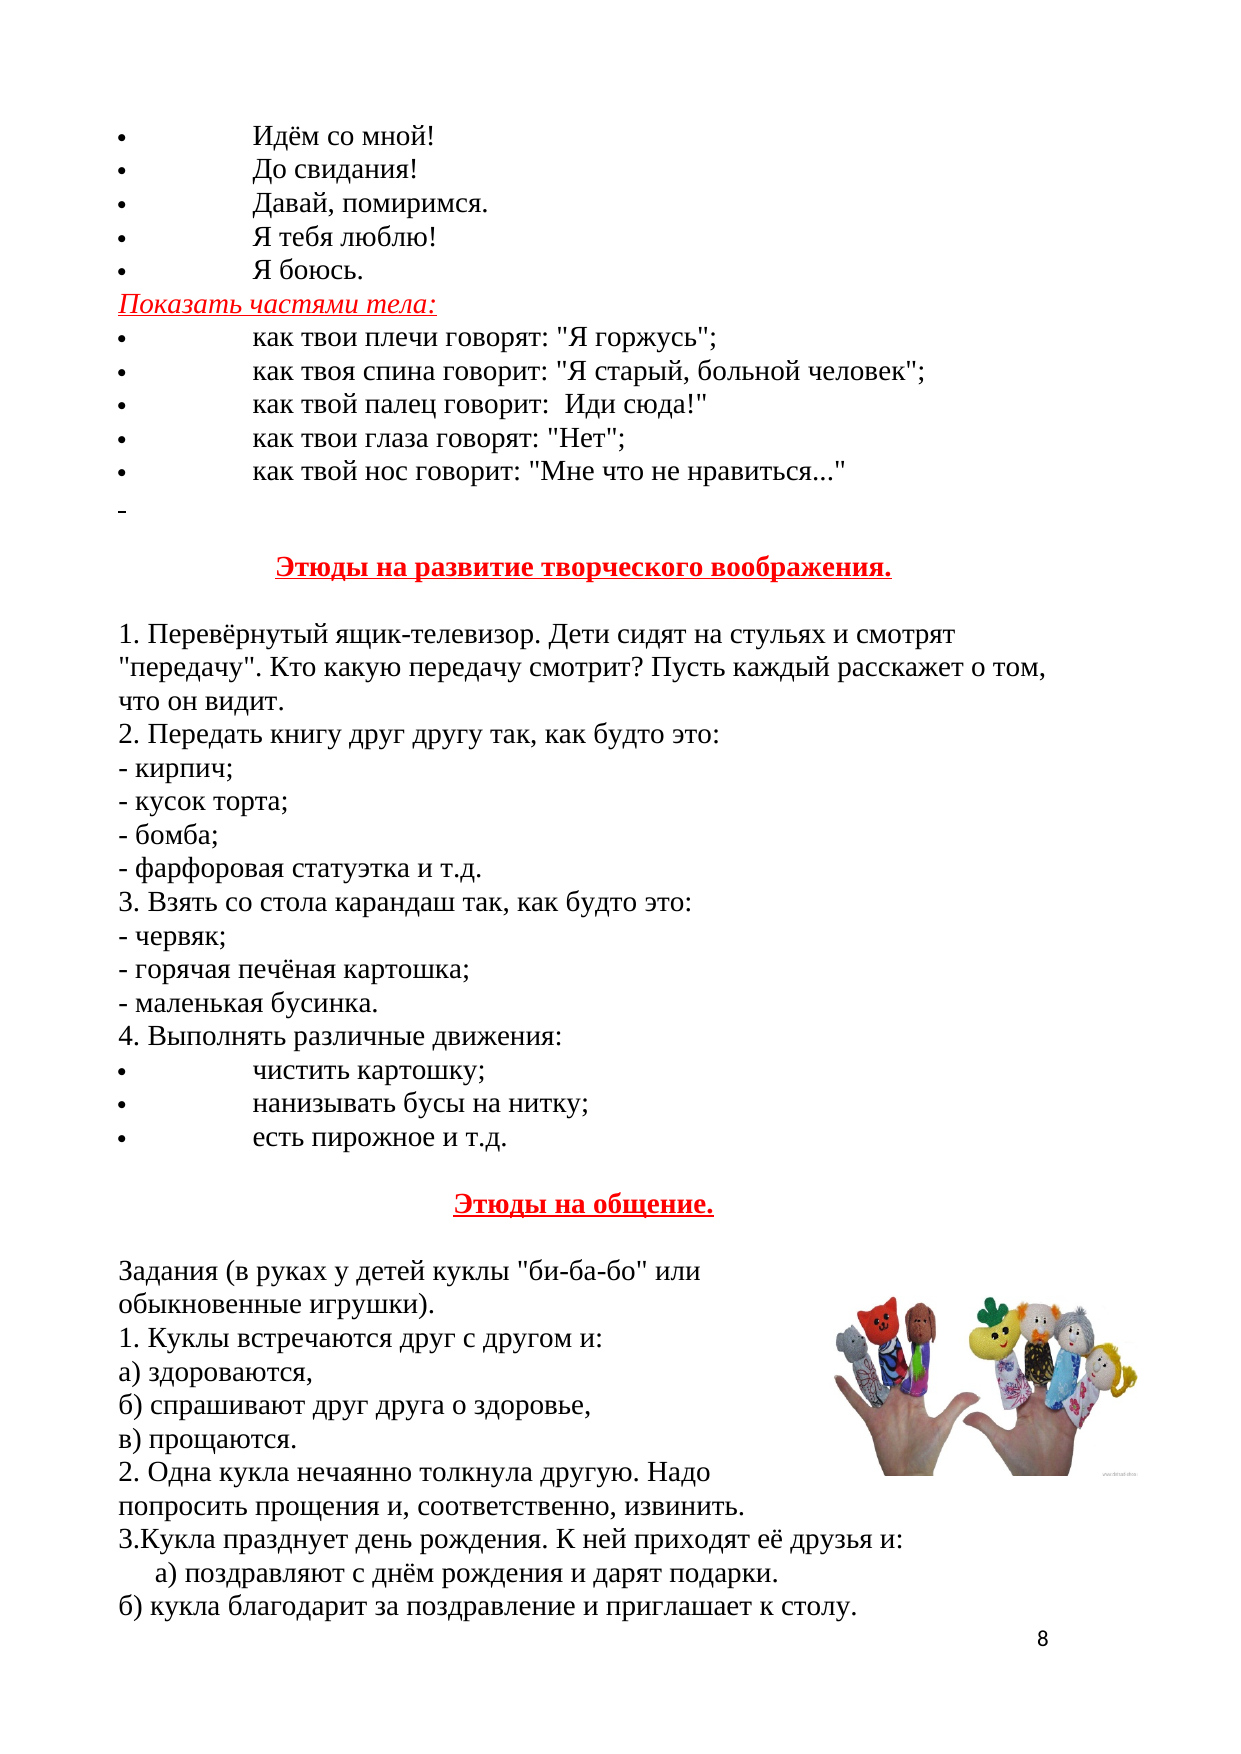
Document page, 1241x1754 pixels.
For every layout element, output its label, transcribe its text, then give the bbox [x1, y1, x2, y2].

text а) поздравляют с днём рождения и дарят подарки. [118, 1555, 1048, 1588]
text - кусок торта; [118, 783, 1048, 817]
text 3. Взять со стола карандаш так, как будто это: [118, 884, 1048, 918]
picture [827, 1252, 1137, 1474]
text Этюды на общение. [118, 1186, 1048, 1219]
text б) кукла благодарит за поздравление и приглашает к столу. [118, 1588, 1048, 1622]
text - горячая печёная картошка; [118, 951, 1048, 985]
text 2. Передать книгу друг другу так, как будто это: [118, 716, 1048, 750]
text - кирпич; [118, 750, 1048, 783]
list Я тебя люблю! [118, 219, 1048, 252]
list как твоя спина говорит: "Я старый, больной человек"; [118, 353, 1048, 386]
text - червяк; [118, 918, 1048, 951]
text б) спрашивают друг друга о здоровье, [118, 1387, 827, 1421]
list как твой нос говорит: "Мне что не нравиться..." [118, 453, 1048, 487]
list чистить картошку; [118, 1052, 1048, 1085]
text - маленькая бусинка. [118, 985, 1048, 1018]
list Давай, помиримся. [118, 185, 1048, 219]
list как твой палец говорит: Иди сюда!" [118, 386, 1048, 420]
list как твои глаза говорят: "Нет"; [118, 420, 1048, 453]
text Задания (в руках у детей куклы "би-ба-бо" или обыкновенные игрушки). [118, 1253, 827, 1320]
text 3.Кукла празднует день рождения. К ней приходят её друзья и: [118, 1521, 1048, 1555]
text 1. Перевёрнутый ящик-телевизор. Дети сидят на стульях и смотрят "передачу". Кто какую передачу смотрит? Пусть каждый расскажет о том, что он видит. [118, 616, 1048, 716]
text 2. Одна кукла нечаянно толкнула другую. Надо попросить прощения и, соответственно, извинить. [118, 1454, 1048, 1521]
text - бомба; [118, 817, 1048, 851]
list Я боюсь. [118, 252, 1048, 286]
list нанизывать бусы на нитку; [118, 1085, 1048, 1119]
text - фарфоровая статуэтка и т.д. [118, 851, 1048, 884]
list Идём со мной! [118, 118, 1048, 152]
text 4. Выполнять различные движения: [118, 1018, 1048, 1052]
text 1. Куклы встречаются друг с другом и: [118, 1320, 827, 1354]
list как твои плечи говорят: "Я горжусь"; [118, 319, 1048, 353]
text в) прощаются. [118, 1421, 827, 1454]
list До свидания! [118, 152, 1048, 185]
text Показать частями тела: [118, 286, 1048, 319]
text Этюды на развитие творческого воображения. [118, 549, 1048, 582]
text а) здороваются, [118, 1354, 827, 1387]
list есть пирожное и т.д. [118, 1119, 1048, 1152]
